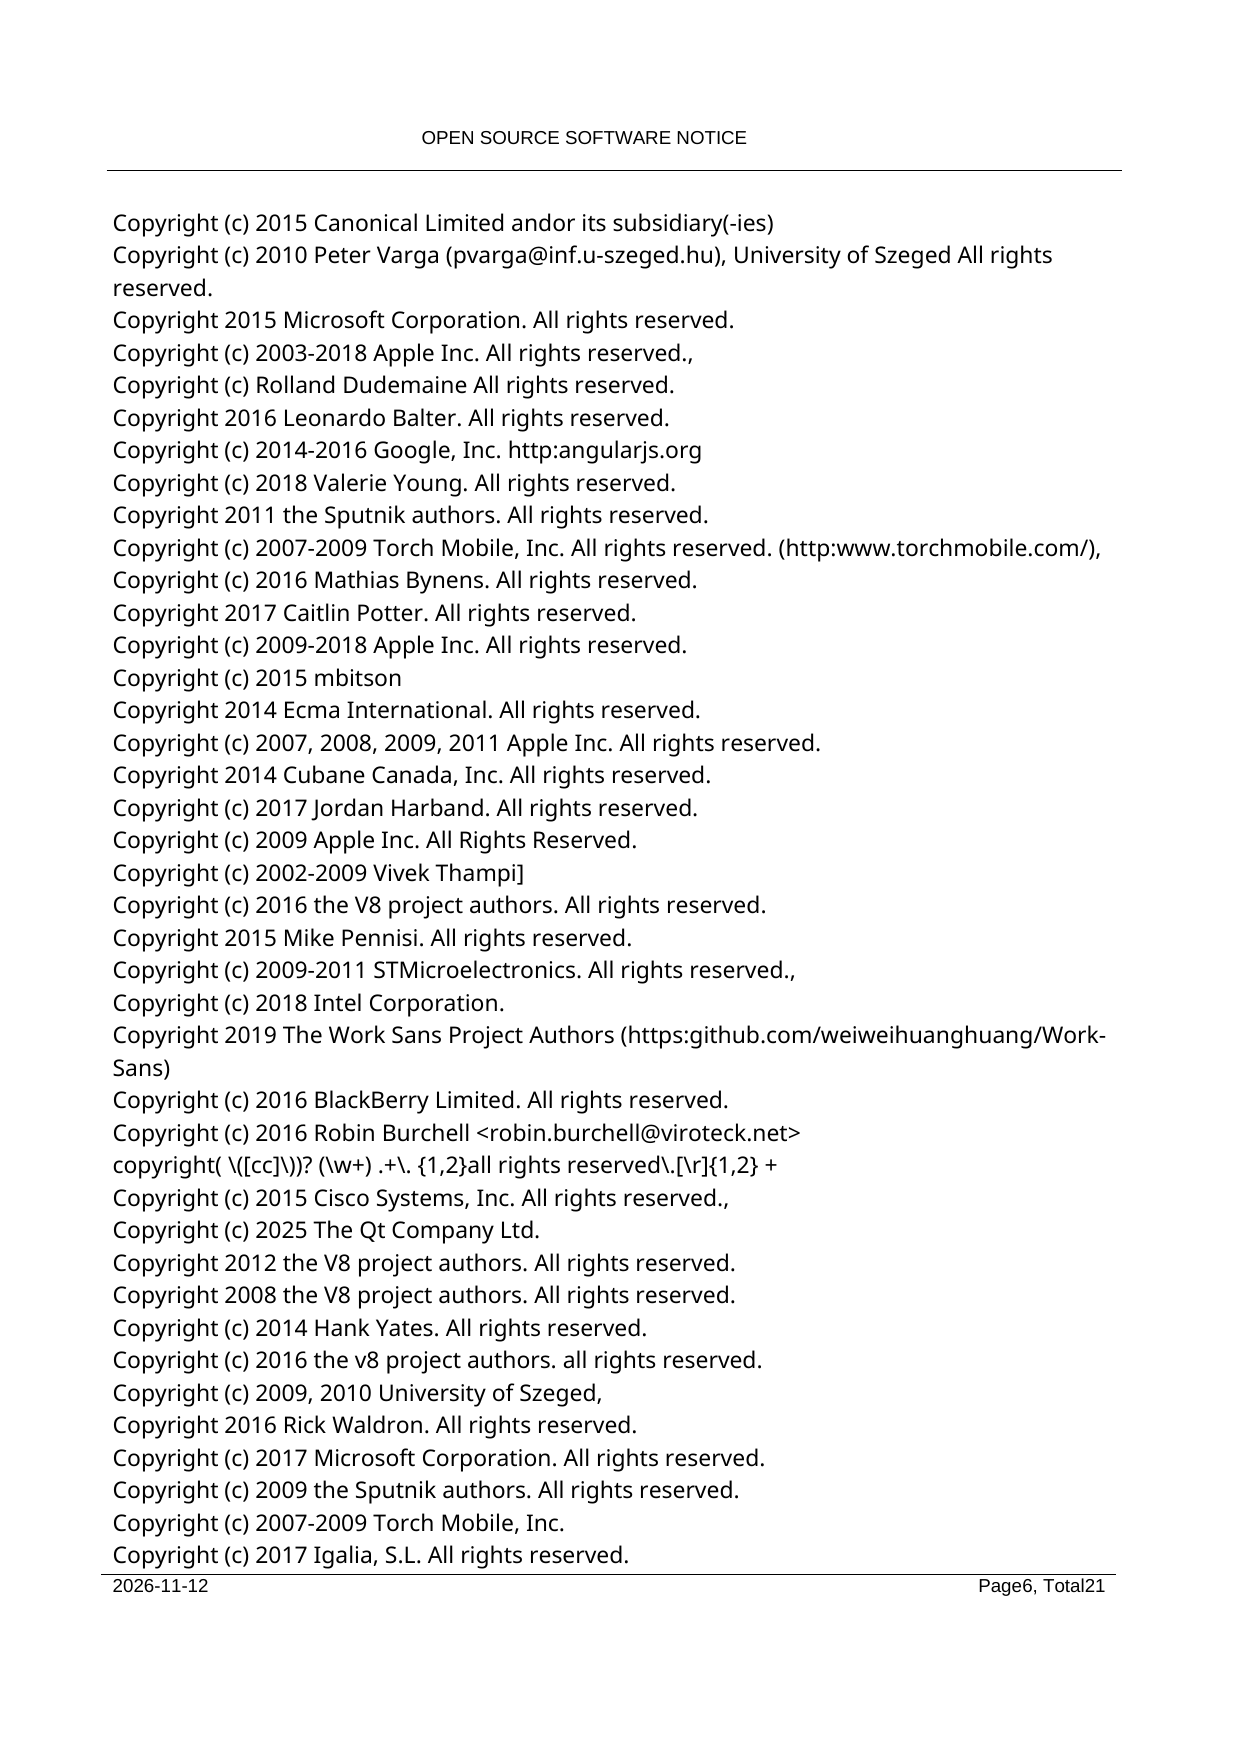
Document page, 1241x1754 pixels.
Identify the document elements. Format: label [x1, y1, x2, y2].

text [112, 206, 1128, 1571]
